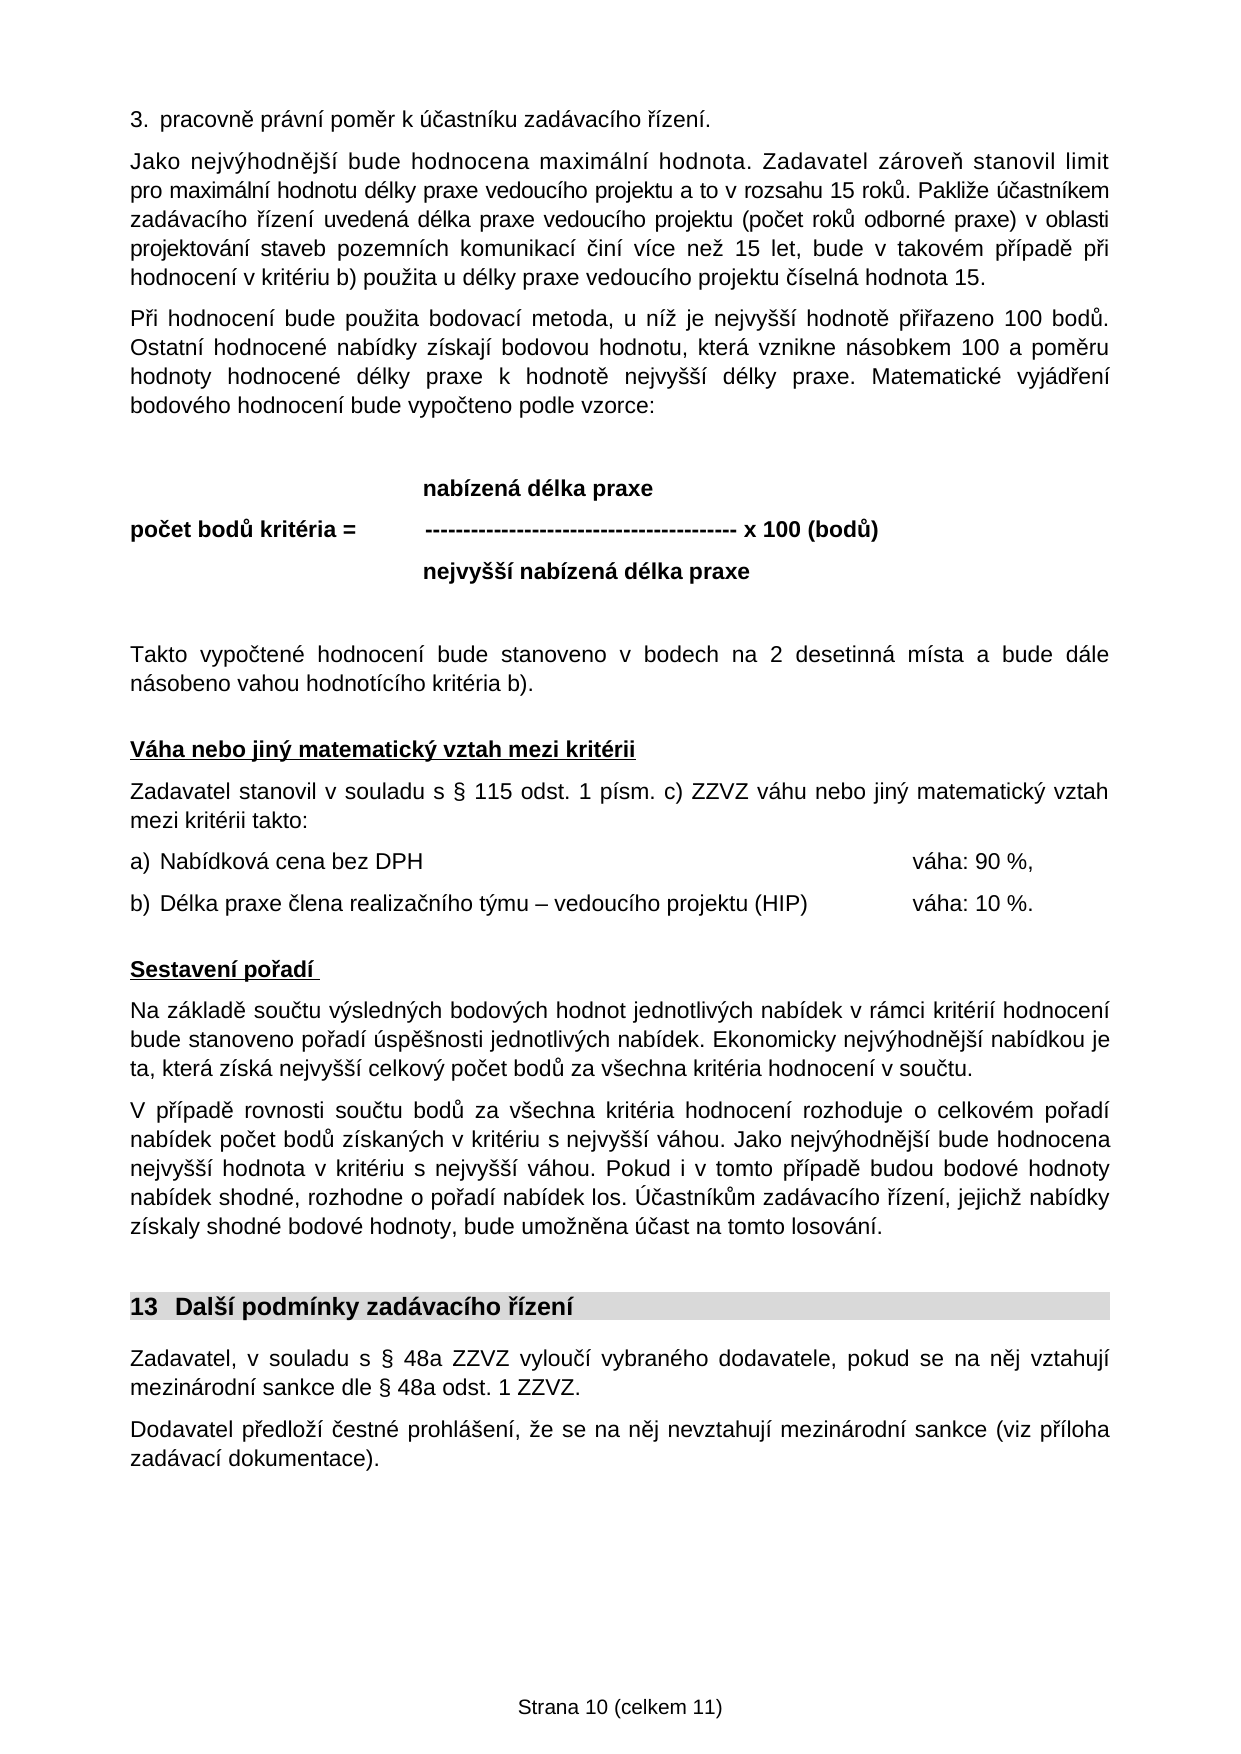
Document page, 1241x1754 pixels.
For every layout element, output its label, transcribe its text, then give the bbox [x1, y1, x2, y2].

text počet bodů kritéria = ----------------------------------------- x 100 (bodů) [130, 516, 1110, 543]
text V případě rovnosti součtu bodů za všechna kritéria hodnocení rozhoduje o celkovém pořadí nabídek počet bodů získaných v kritériu s nejvyšší váhou. Jako nejvýhodnější bude hodnocena nejvyšší hodnota v kritériu s nejvyšší váhou. Pokud i v tomto případě budou bodové hodnoty nabídek shodné, rozhodne o pořadí nabídek los. Účastníkům zadávacího řízení, jejichž nabídky získaly shodné bodové hodnoty, bude umožněna účast na tomto losování. [130, 1097, 1110, 1239]
text nabízená délka praxe [130, 475, 1110, 501]
text a) Nabídková cena bez DPH váha: 90 %, [130, 848, 1110, 874]
text Takto vypočtené hodnocení bude stanoveno v bodech na 2 desetinná místa a bude dále násobeno vahou hodnotícího kritéria b). [130, 641, 1110, 696]
subtitle Další podmínky zadávacího řízení [130, 1292, 1110, 1320]
text Zadavatel, v souladu s § 48a ZZVZ vyloučí vybraného dodavatele, pokud se na něj vztahují mezinárodní sankce dle § 48a odst. 1 ZZVZ. [130, 1345, 1110, 1401]
text Sestavení pořadí [130, 956, 1110, 982]
text nejvyšší nabízená délka praxe [130, 558, 1110, 584]
text Při hodnocení bude použita bodovací metoda, u níž je nejvyšší hodnotě přiřazeno 100 bodů. Ostatní hodnocené nabídky získají bodovou hodnotu, která vznikne násobkem 100 a poměru hodnoty hodnocené délky praxe k hodnotě nejvyšší délky praxe. Matematické vyjádření bodového hodnocení bude vypočteno podle vzorce: [130, 305, 1110, 418]
text Na základě součtu výsledných bodových hodnot jednotlivých nabídek v rámci kritérií hodnocení bude stanoveno pořadí úspěšnosti jednotlivých nabídek. Ekonomicky nejvýhodnější nabídkou je ta, která získá nejvyšší celkový počet bodů za všechna kritéria hodnocení v součtu. [130, 997, 1110, 1082]
text Dodavatel předloží čestné prohlášení, že se na něj nevztahují mezinárodní sankce (viz příloha zadávací dokumentace). [130, 1416, 1110, 1471]
text b) Délka praxe člena realizačního týmu – vedoucího projektu (HIP) váha: 10 %. [130, 889, 1110, 916]
text 3. pracovně právní poměr k účastníku zadávacího řízení. [130, 106, 1110, 133]
text Zadavatel stanovil v souladu s § 115 odst. 1 písm. c) ZZVZ váhu nebo jiný matematický vztah mezi kritérii takto: [130, 778, 1110, 833]
text Jako nejvýhodnější bude hodnocena maximální hodnota. Zadavatel zároveň stanovil limit pro maximální hodnotu délky praxe vedoucího projektu a to v rozsahu 15 roků. Pakliže účastníkem zadávacího řízení uvedená délka praxe vedoucího projektu (počet roků odborné praxe) v oblasti projektování staveb pozemních komunikací činí více než 15 let, bude v takovém případě při hodnocení v kritériu b) použita u délky praxe vedoucího projektu číselná hodnota 15. [130, 148, 1110, 290]
text Váha nebo jiný matematický vztah mezi kritérii [130, 736, 1110, 762]
